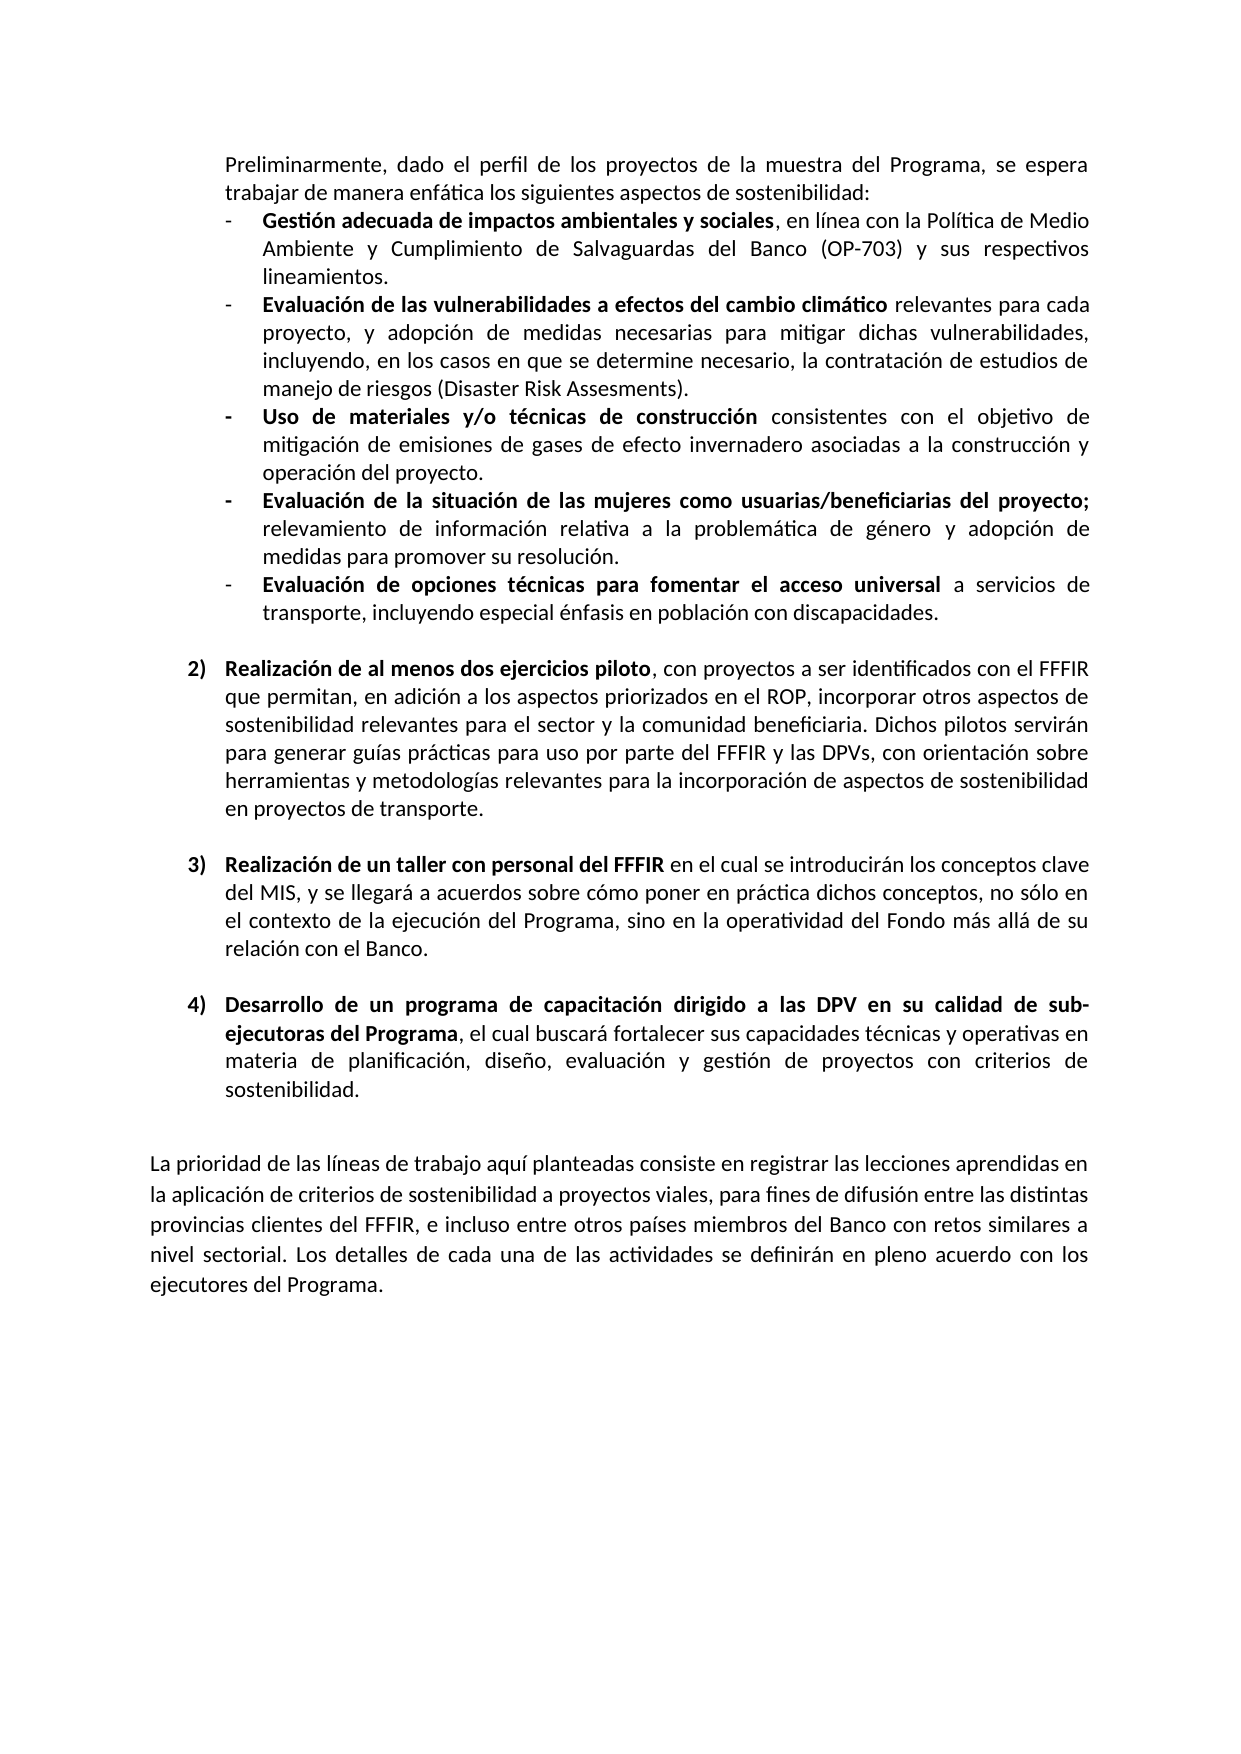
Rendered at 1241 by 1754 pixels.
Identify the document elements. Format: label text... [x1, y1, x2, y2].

list Evaluación de opciones técnicas para fomentar el acceso universal a servicios de transporte, incluyendo especial énfasis en población con discapacidades. [225, 570, 1090, 626]
list Realización de un taller con personal del FFFIR en el cual se introducirán los conceptos clave del MIS, y se llegará a acuerdos sobre cómo poner en práctica dichos conceptos, no sólo en el contexto de la ejecución del Programa, sino en la operatividad del Fondo más allá de su relación con el Banco. [187, 851, 1090, 963]
text La prioridad de las líneas de trabajo aquí planteadas consiste en registrar las lecciones aprendidas en la aplicación de criterios de sostenibilidad a proyectos viales, para fines de difusión entre las distintas provincias clientes del FFFIR, e incluso entre otros países miembros del Banco con retos similares a nivel sectorial. Los detalles de cada una de las actividades se definirán en pleno acuerdo con los ejecutores del Programa. [150, 1149, 1090, 1298]
list Evaluación de las vulnerabilidades a efectos del cambio climático relevantes para cada proyecto, y adopción de medidas necesarias para mitigar dichas vulnerabilidades, incluyendo, en los casos en que se determine necesario, la contratación de estudios de manejo de riesgos (Disaster Risk Assesments). [225, 290, 1090, 402]
list Preliminarmente, dado el perfil de los proyectos de la muestra del Programa, se espera trabajar de manera enfática los siguientes aspectos de sostenibilidad: [225, 150, 1090, 206]
list Gestión adecuada de impactos ambientales y sociales, en línea con la Política de Medio Ambiente y Cumplimiento de Salvaguardas del Banco (OP-703) y sus respectivos lineamientos. [225, 206, 1090, 290]
list Uso de materiales y/o técnicas de construcción consistentes con el objetivo de mitigación de emisiones de gases de efecto invernadero asociadas a la construcción y operación del proyecto. [225, 402, 1090, 486]
list Evaluación de la situación de las mujeres como usuarias/beneficiarias del proyecto; relevamiento de información relativa a la problemática de género y adopción de medidas para promover su resolución. [225, 486, 1090, 570]
list Realización de al menos dos ejercicios piloto, con proyectos a ser identificados con el FFFIR que permitan, en adición a los aspectos priorizados en el ROP, incorporar otros aspectos de sostenibilidad relevantes para el sector y la comunidad beneficiaria. Dichos pilotos servirán para generar guías prácticas para uso por parte del FFFIR y las DPVs, con orientación sobre herramientas y metodologías relevantes para la incorporación de aspectos de sostenibilidad en proyectos de transporte. [187, 654, 1090, 822]
list Desarrollo de un programa de capacitación dirigido a las DPV en su calidad de sub-ejecutoras del Programa, el cual buscará fortalecer sus capacidades técnicas y operativas en materia de planificación, diseño, evaluación y gestión de proyectos con criterios de sostenibilidad. [187, 991, 1090, 1103]
